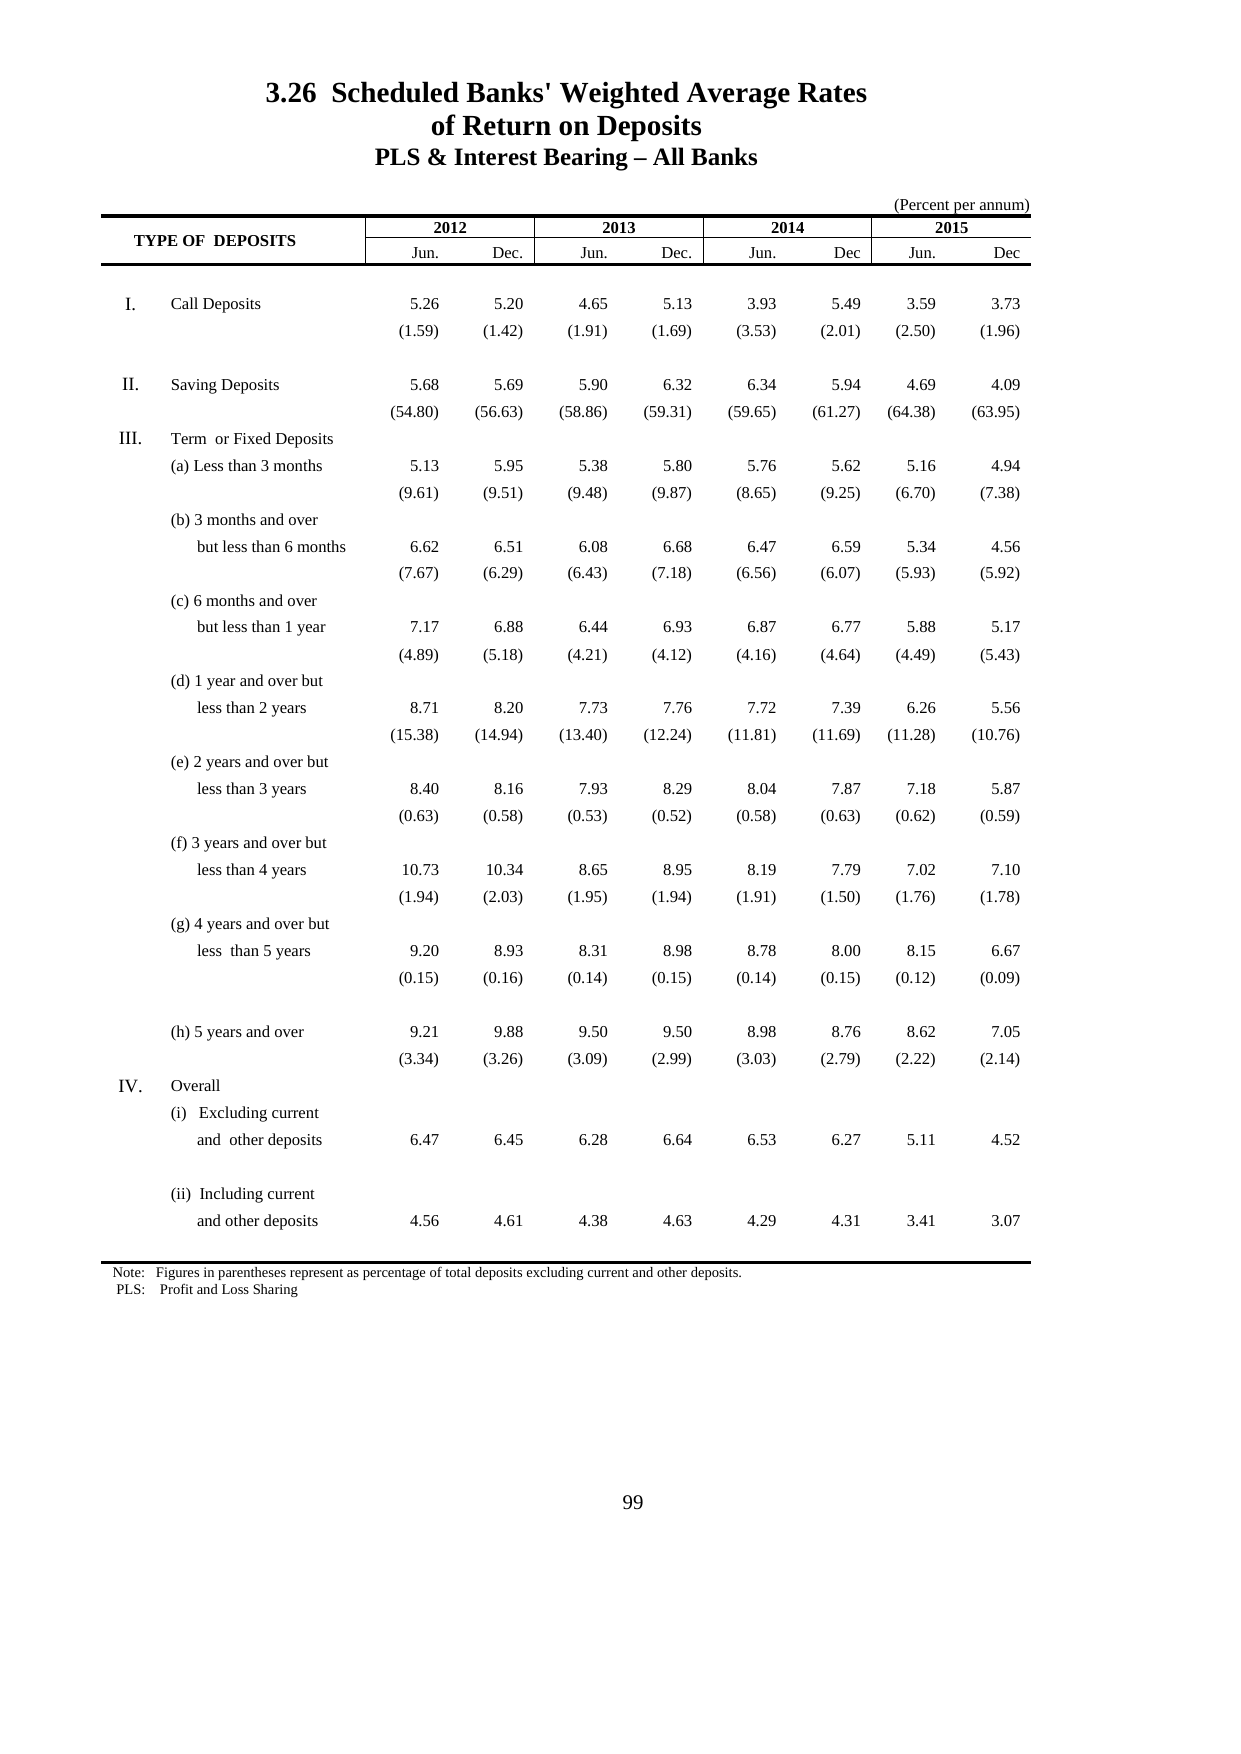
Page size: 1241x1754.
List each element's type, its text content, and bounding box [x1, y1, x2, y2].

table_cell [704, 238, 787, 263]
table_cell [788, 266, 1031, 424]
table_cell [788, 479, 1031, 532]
text PLS: Profit and Loss Sharing [112, 1281, 1153, 1298]
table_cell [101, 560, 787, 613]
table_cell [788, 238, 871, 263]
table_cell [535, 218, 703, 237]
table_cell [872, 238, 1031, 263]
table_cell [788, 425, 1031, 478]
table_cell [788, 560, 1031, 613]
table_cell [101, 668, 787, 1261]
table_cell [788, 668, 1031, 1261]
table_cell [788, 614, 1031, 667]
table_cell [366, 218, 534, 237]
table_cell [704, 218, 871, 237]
text Note: Figures in parentheses represent as percentage of total deposits excluding current and other deposits. [112, 1264, 1153, 1281]
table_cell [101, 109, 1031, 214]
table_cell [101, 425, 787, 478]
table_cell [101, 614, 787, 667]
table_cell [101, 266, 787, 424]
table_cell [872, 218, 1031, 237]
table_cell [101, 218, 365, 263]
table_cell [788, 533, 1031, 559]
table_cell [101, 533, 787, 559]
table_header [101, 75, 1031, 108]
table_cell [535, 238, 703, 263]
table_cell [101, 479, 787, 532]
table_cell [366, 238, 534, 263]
